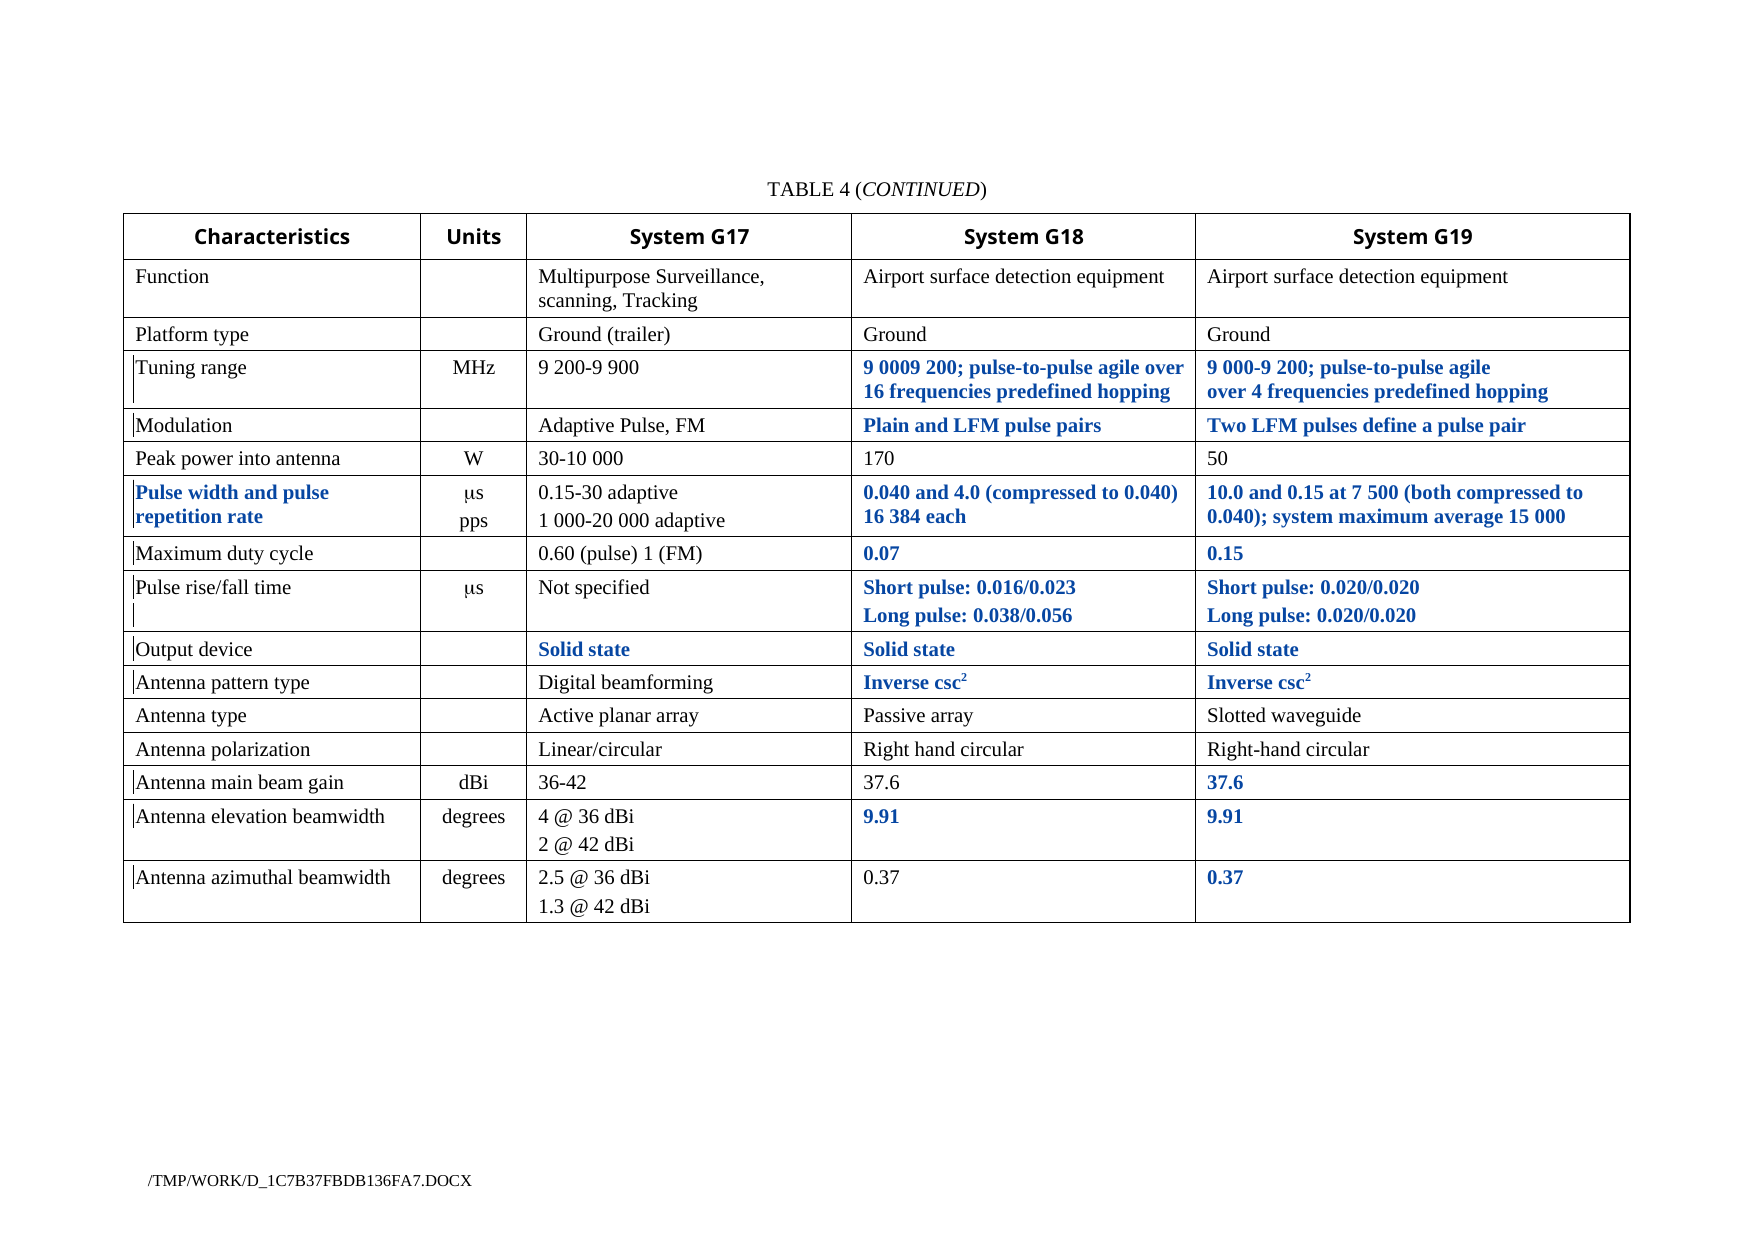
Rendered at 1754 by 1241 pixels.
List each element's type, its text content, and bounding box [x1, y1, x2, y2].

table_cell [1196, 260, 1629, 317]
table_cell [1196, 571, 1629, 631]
table_header Units [421, 214, 526, 259]
table_header System G19 [1196, 214, 1629, 259]
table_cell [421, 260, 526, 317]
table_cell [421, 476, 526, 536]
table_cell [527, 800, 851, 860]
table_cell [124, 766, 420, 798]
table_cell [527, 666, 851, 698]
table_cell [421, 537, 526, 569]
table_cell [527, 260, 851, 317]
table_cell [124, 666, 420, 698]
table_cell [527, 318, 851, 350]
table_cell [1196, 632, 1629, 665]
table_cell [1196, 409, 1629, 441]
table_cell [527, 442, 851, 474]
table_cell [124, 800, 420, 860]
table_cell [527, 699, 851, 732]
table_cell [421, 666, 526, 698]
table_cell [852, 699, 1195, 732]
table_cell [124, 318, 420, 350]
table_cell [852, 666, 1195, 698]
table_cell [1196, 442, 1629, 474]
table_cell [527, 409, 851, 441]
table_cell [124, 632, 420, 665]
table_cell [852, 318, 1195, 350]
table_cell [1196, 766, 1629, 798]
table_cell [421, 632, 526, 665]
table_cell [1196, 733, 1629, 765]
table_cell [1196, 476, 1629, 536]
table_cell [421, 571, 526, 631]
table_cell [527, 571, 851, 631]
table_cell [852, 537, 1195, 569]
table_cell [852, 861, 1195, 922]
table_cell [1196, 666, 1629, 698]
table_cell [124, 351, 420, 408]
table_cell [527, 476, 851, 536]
table_header System G17 [527, 214, 851, 259]
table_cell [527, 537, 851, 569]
table_header System G18 [852, 214, 1195, 259]
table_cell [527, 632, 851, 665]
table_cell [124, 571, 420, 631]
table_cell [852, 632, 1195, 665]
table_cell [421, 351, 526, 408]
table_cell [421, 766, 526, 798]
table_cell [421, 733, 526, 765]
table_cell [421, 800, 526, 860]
text TABLE 4 (continued) [148, 176, 1606, 201]
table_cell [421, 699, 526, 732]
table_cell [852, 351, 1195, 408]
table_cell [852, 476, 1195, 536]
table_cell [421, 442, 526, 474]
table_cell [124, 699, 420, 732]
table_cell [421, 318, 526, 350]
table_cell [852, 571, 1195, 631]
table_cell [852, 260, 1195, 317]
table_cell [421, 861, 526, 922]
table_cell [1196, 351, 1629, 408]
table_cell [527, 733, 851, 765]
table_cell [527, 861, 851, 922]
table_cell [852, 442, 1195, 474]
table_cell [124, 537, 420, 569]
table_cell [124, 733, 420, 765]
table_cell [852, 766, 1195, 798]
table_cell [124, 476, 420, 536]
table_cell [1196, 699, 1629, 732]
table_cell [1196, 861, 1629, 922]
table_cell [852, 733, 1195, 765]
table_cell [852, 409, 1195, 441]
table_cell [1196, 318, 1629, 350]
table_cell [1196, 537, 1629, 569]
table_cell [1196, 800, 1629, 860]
table_cell Function [124, 260, 420, 317]
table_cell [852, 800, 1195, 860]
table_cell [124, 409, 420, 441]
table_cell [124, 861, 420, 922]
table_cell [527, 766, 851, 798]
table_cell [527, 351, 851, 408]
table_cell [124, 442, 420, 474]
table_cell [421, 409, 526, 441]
table_header Characteristics [124, 214, 420, 259]
